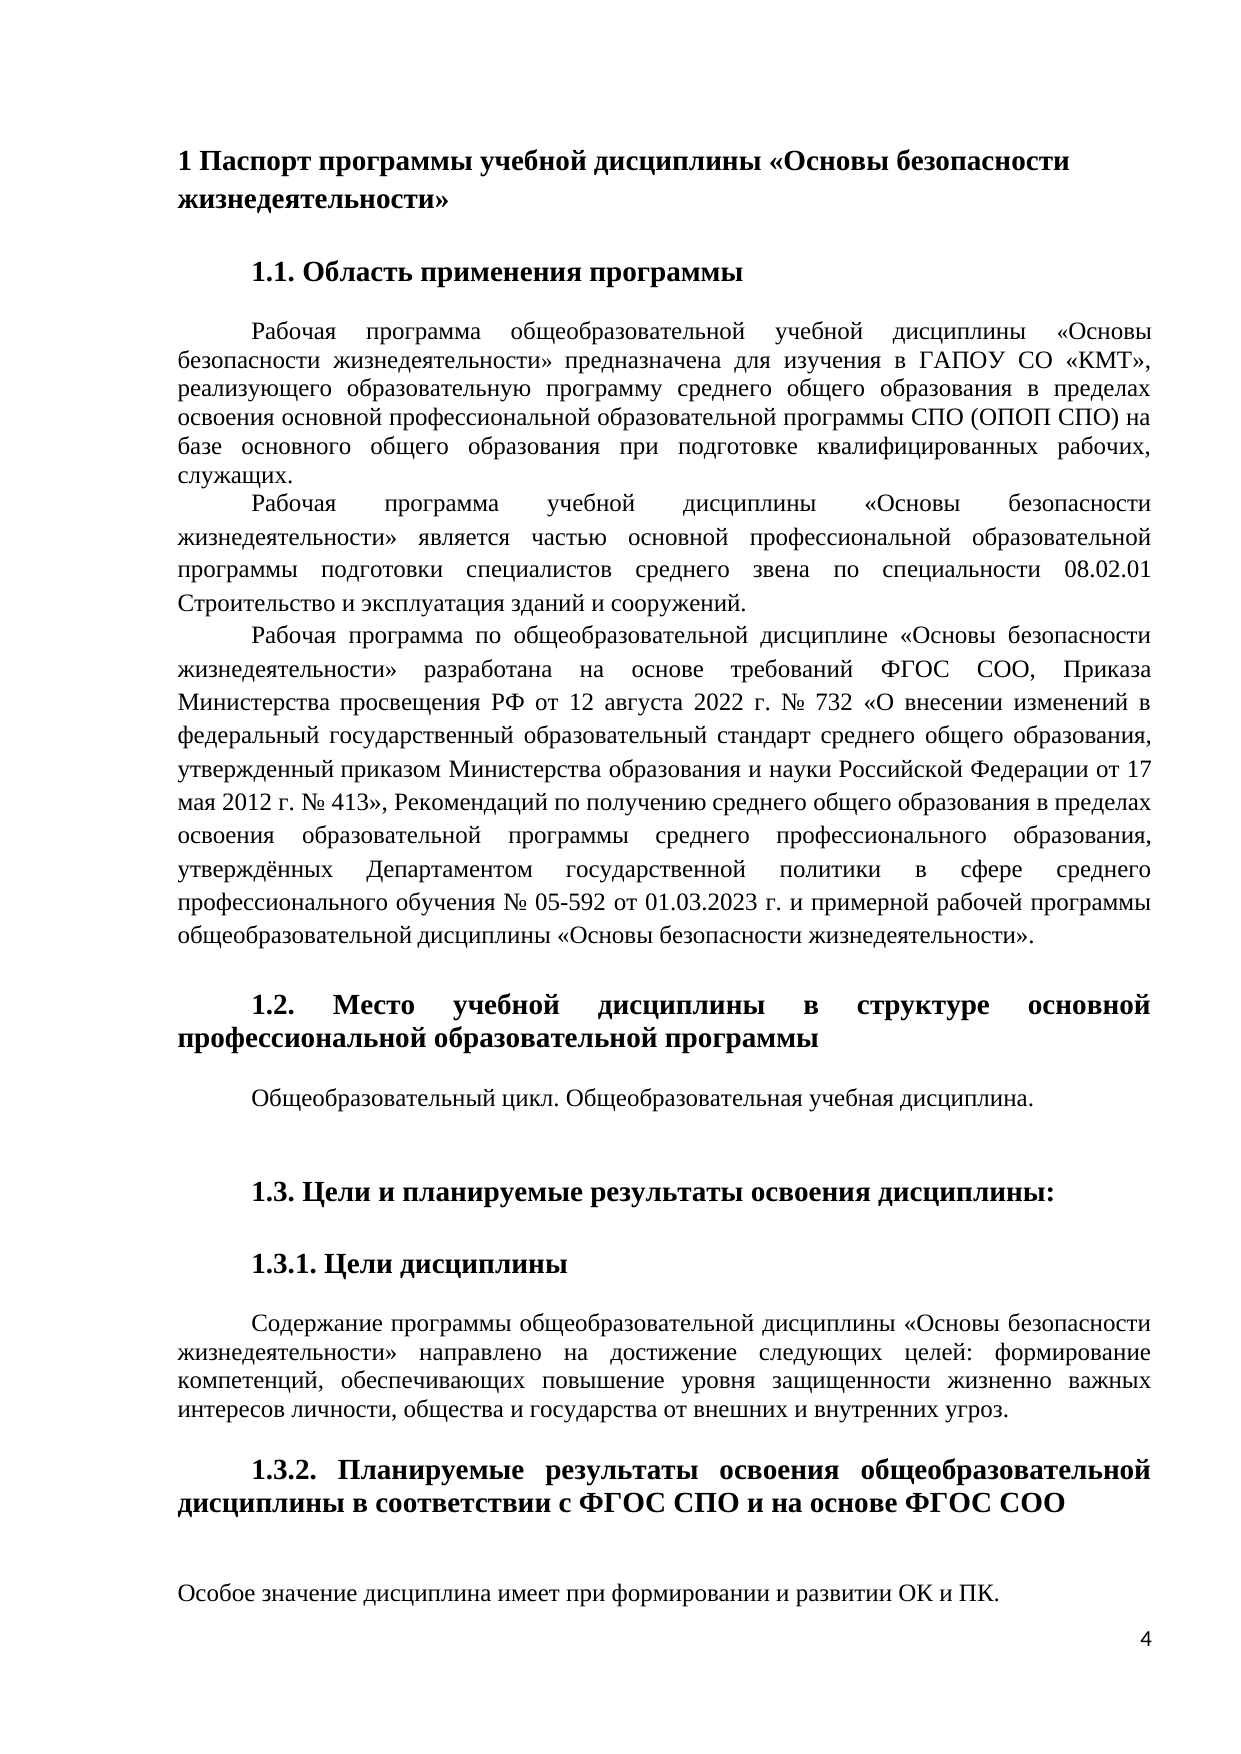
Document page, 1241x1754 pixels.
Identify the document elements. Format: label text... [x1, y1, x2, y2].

list Рабочая программа общеобразовательной учебной дисциплины «Основы безопасности жизнедеятельности» предназначена для изучения в ГАПОУ СО «КМТ», реализующего образовательную программу среднего общего образования в пределах освоения основной профессиональной образовательной программы СПО (ОПОП СПО) на базе основного общего образования при подготовке квалифицированных рабочих, служащих. [177, 316, 1152, 488]
list 1.2. Место учебной дисциплины в структуре основной профессиональной образовательной программы [177, 987, 1152, 1054]
list Рабочая программа учебной дисциплины «Основы безопасности жизнедеятельности» является частью основной профессиональной образовательной программы подготовки специалистов среднего звена по специальности 08.02.01 Строительство и эксплуатация зданий и сооружений. Рабочая программа по общеобразовательной дисциплине «Основы безопасности жизнедеятельности» разработана на основе требований ФГОС СОО, Приказа Министерства просвещения РФ от 12 августа 2022 г. № 732 «О внесении изменений в федеральный государственный образовательный стандарт среднего общего образования, утвержденный приказом Министерства образования и науки Российской Федерации от 17 мая 2012 г. № 413», Рекомендаций по получению среднего общего образования в пределах освоения образовательной программы среднего профессионального образования, утверждённых Департаментом государственной политики в сфере среднего профессионального обучения № 05-592 от 01.03.2023 г. и примерной рабочей программы общеобразовательной дисциплины «Основы безопасности жизнедеятельности». [177, 488, 1152, 949]
text 1.3. Цели и планируемые результаты освоения дисциплины: [177, 1174, 1152, 1207]
text 1.3.2. Планируемые результаты освоения общеобразовательной дисциплины в соответствии с ФГОС СПО и на основе ФГОС СОО [177, 1452, 1152, 1519]
list Общеобразовательный цикл. Общеобразовательная учебная дисциплина. [177, 1083, 1152, 1111]
subtitle 1 Паспорт программы учебной дисциплины «Основы безопасности жизнедеятельности» [177, 143, 1152, 215]
text Содержание программы общеобразовательной дисциплины «Основы безопасности жизнедеятельности» направлено на достижение следующих целей: формирование компетенций, обеспечивающих повышение уровня защищенности жизненно важных интересов личности, общества и государства от внешних и внутренних угроз. [177, 1308, 1152, 1423]
list 1.1. Область применения программы [177, 254, 1152, 287]
text Особое значение дисциплина имеет при формировании и развитии ОК и ПК. [177, 1578, 1152, 1607]
text 1.3.1. Цели дисциплины [177, 1246, 1152, 1279]
